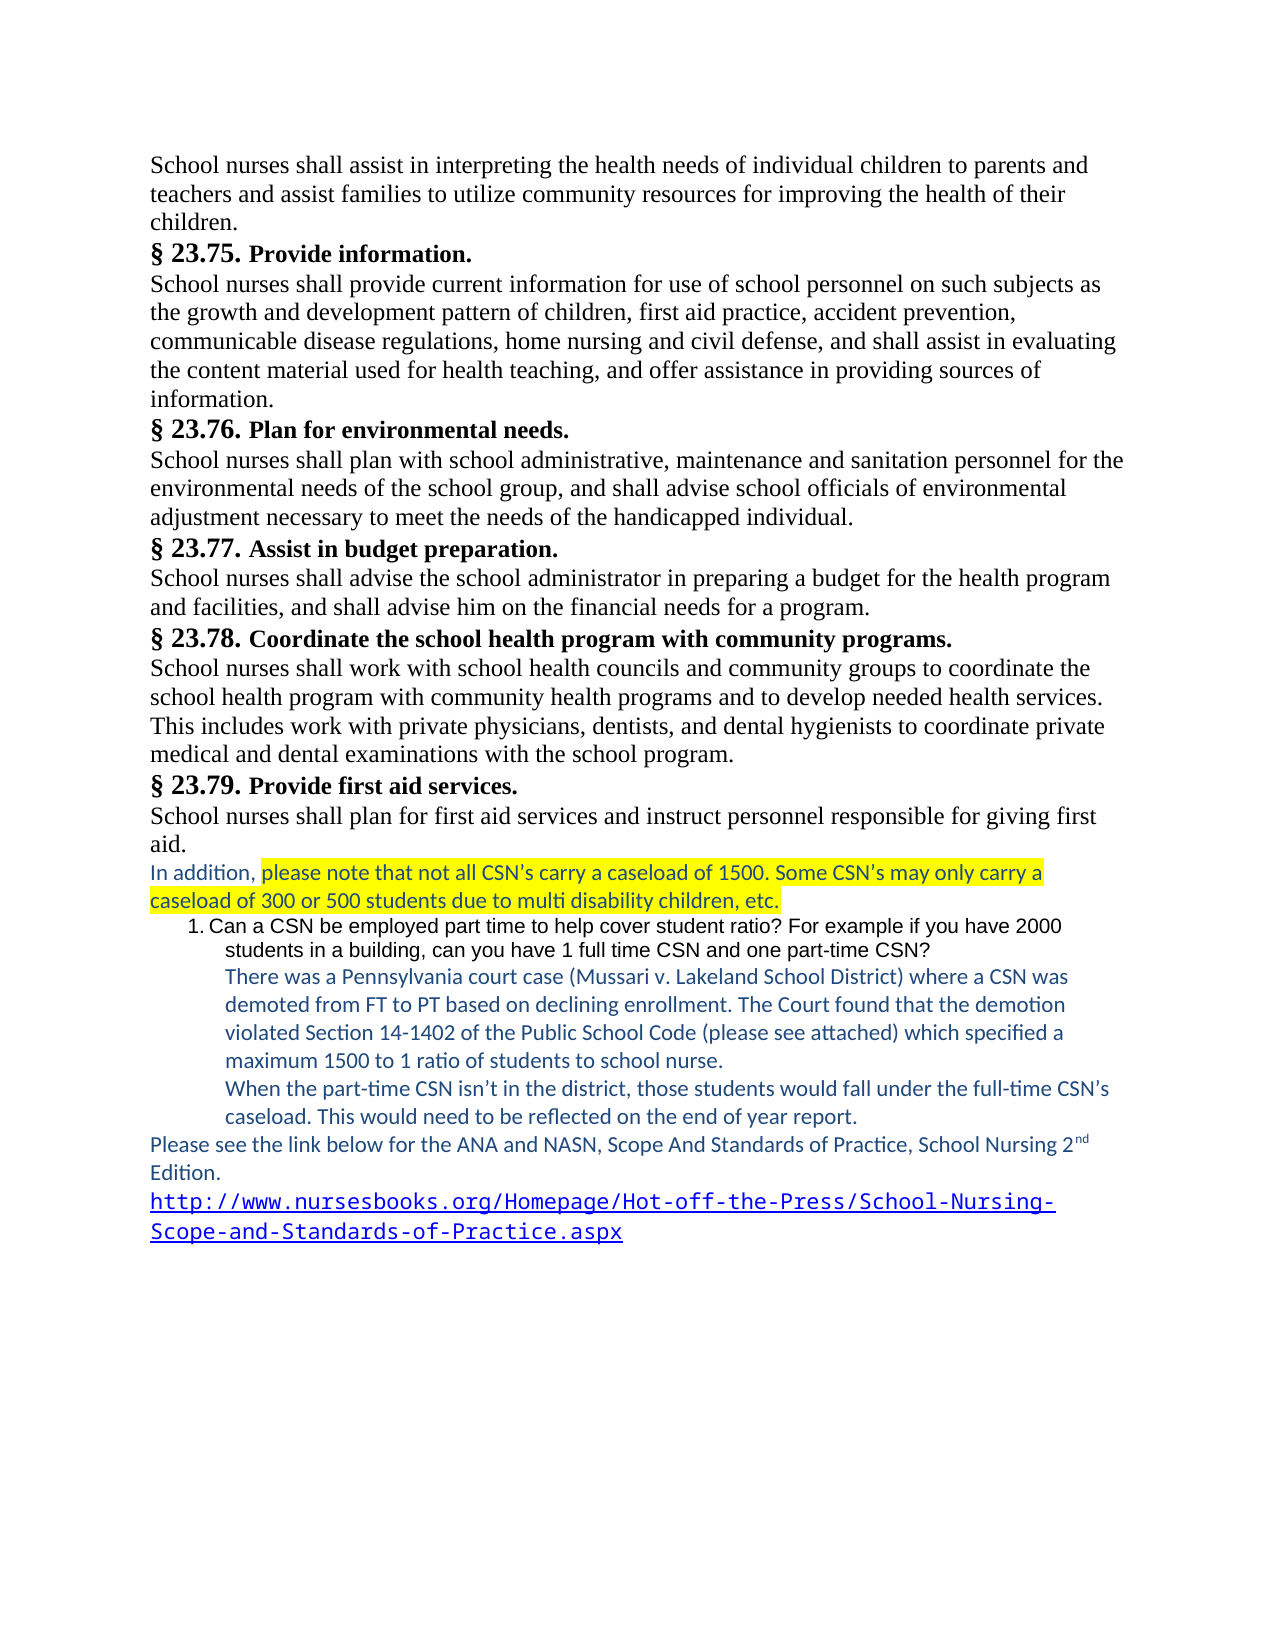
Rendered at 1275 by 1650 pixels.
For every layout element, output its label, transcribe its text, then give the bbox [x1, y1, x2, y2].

text School nurses shall plan for first aid services and instruct personnel responsible for giving first aid. [150, 801, 1125, 858]
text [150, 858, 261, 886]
text § 23.78. Coordinate the school health program with community programs. [150, 621, 1125, 653]
text In addition, please note that not all CSN’s carry a caseload of 1500. Some CSN’s may only carry a caseload of 300 or 500 students due to multi disability children, etc. [781, 858, 1125, 914]
text § 23.76. Plan for environmental needs. [150, 412, 1125, 445]
text § 23.75. Provide information. [150, 236, 1125, 269]
text When the part-time CSN isn’t in the district, those students would fall under the full-time CSN’s caseload. This would need to be reflected on the end of year report. [225, 1074, 1125, 1130]
text Please see the link below for the ANA and NASN, Scope And Standards of Practice, School Nursing 2nd Edition. [150, 1130, 1125, 1186]
text School nurses shall provide current information for use of school personnel on such subjects as the growth and development pattern of children, first aid practice, accident prevention, communicable disease regulations, home nursing and civil defense, and shall assist in evaluating the content material used for health teaching, and offer assistance in providing sources of information. [150, 269, 1125, 412]
text http://www.nursesbooks.org/Homepage/Hot-off-the-Press/School-Nursing-Scope-and-Standards-of-Practice.aspx [150, 1186, 1125, 1246]
text 1. Can a CSN be employed part time to help cover student ratio? For example if you have 2000 students in a building, can you have 1 full time CSN and one part-time CSN? [187, 914, 1125, 962]
text § 23.79. Provide first aid services. [150, 768, 1125, 801]
text School nurses shall work with school health councils and community groups to coordinate the school health program with community health programs and to develop needed health services. This includes work with private physicians, dentists, and dental hygienists to coordinate private medical and dental examinations with the school program. [150, 653, 1125, 768]
text School nurses shall assist in interpreting the health needs of individual children to parents and teachers and assist families to utilize community resources for improving the health of their children. [150, 150, 1125, 236]
text School nurses shall plan with school administrative, maintenance and sanitation personnel for the environmental needs of the school group, and shall advise school officials of environmental adjustment necessary to meet the needs of the handicapped individual. [150, 445, 1125, 531]
text § 23.77. Assist in budget preparation. [150, 531, 1125, 563]
text There was a Pennsylvania court case (Mussari v. Lakeland School District) where a CSN was demoted from FT to PT based on declining enrollment. The Court found that the demotion violated Section 14-1402 of the Public School Code (please see attached) which specified a maximum 1500 to 1 ratio of students to school nurse. [225, 962, 1125, 1074]
text School nurses shall advise the school administrator in preparing a budget for the health program and facilities, and shall advise him on the financial needs for a program. [150, 563, 1125, 621]
